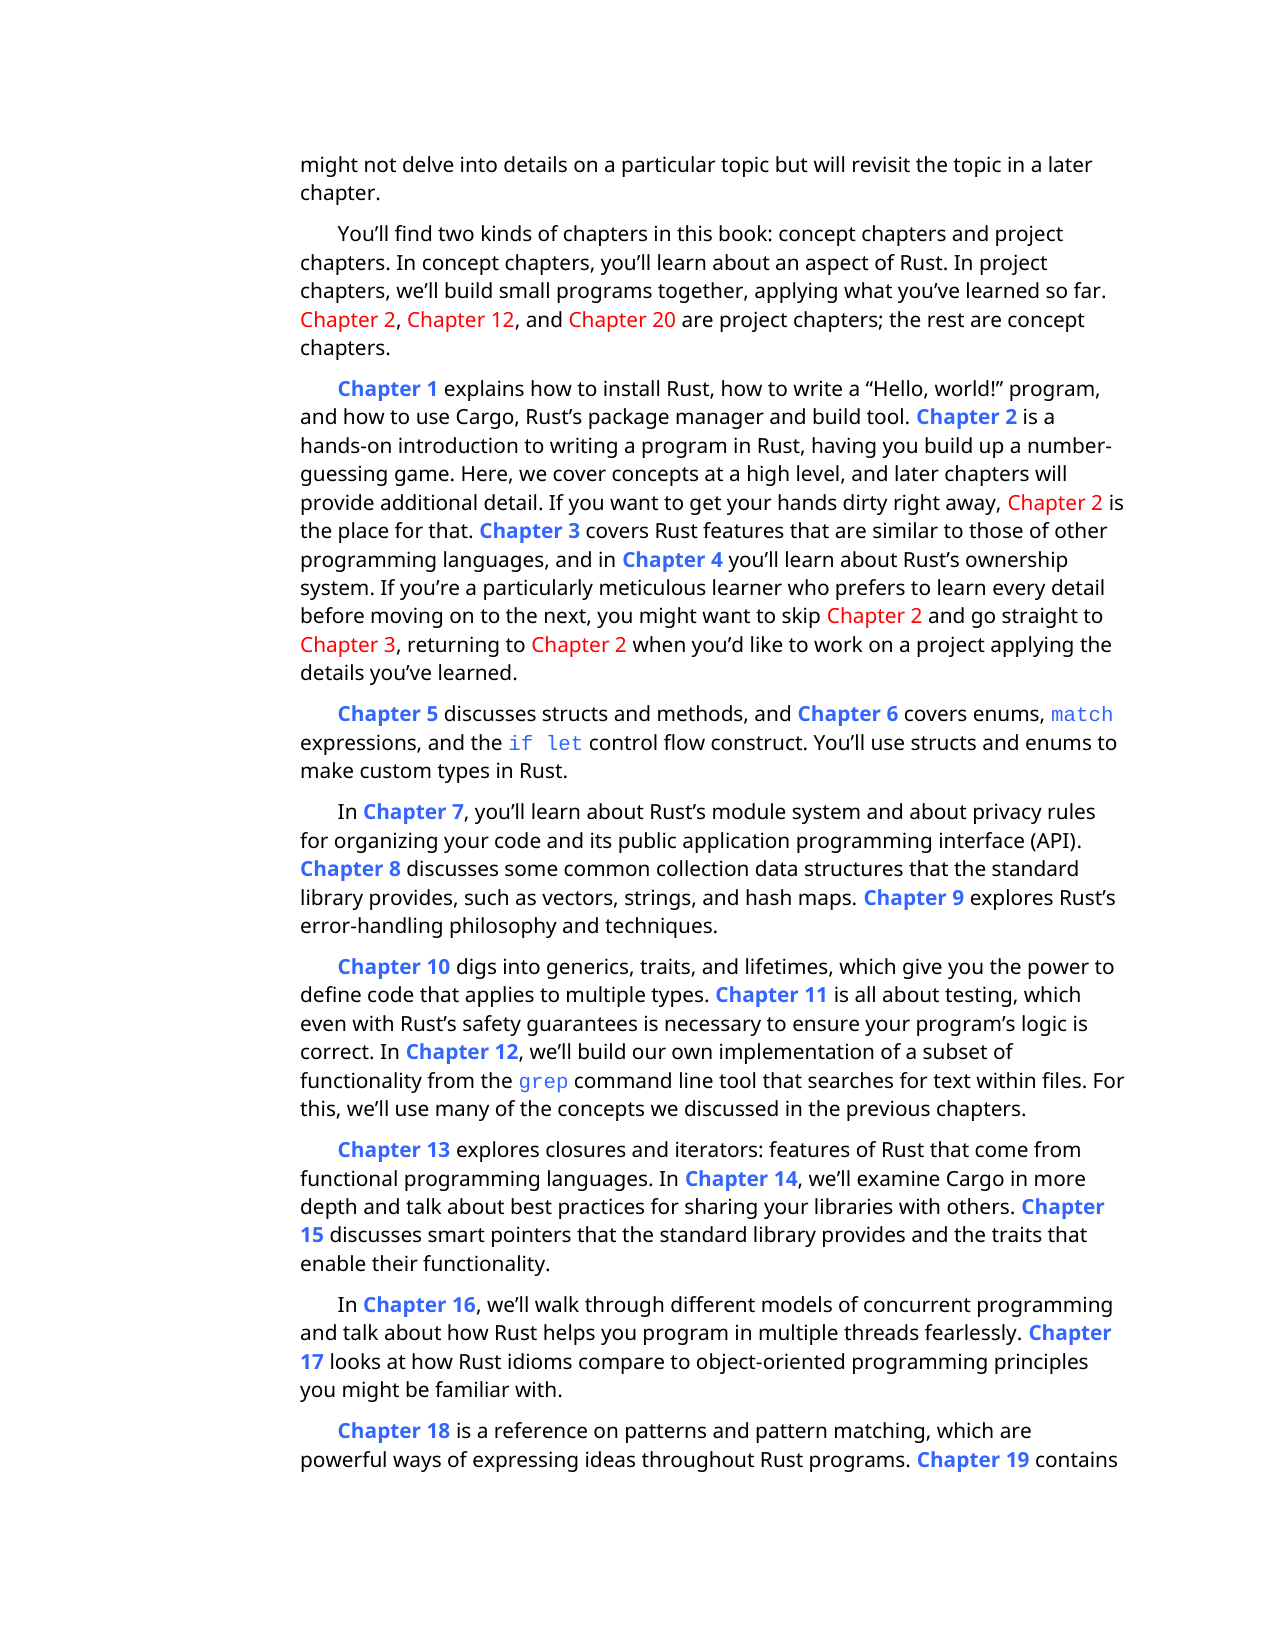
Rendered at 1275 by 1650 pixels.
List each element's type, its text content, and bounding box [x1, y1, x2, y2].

text In Chapter 7, you’ll learn about Rust’s module system and about privacy rules for organizing your code and its public application programming interface (API). Chapter 8 discusses some common collection data structures that the standard library provides, such as vectors, strings, and hash maps. Chapter 9 explores Rust’s error-handling philosophy and techniques. [300, 797, 1125, 939]
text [300, 1416, 1125, 1473]
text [300, 150, 1125, 207]
text Chapter 5 discusses structs and methods, and Chapter 6 covers enums, match expressions, and the if let control flow construct. You’ll use structs and enums to make custom types in Rust. [300, 699, 1125, 785]
text You’ll find two kinds of chapters in this book: concept chapters and project chapters. In concept chapters, you’ll learn about an aspect of Rust. In project chapters, we’ll build small programs together, applying what you’ve learned so far. Chapter 2, Chapter 12, and Chapter 20 are project chapters; the rest are concept chapters. [300, 219, 1125, 362]
text Chapter 10 digs into generics, traits, and lifetimes, which give you the power to define code that applies to multiple types. Chapter 11 is all about testing, which even with Rust’s safety guarantees is necessary to ensure your program’s logic is correct. In Chapter 12, we’ll build our own implementation of a subset of functionality from the grep command line tool that searches for text within files. For this, we’ll use many of the concepts we discussed in the previous chapters. [300, 952, 1125, 1123]
text Chapter 13 explores closures and iterators: features of Rust that come from functional programming languages. In Chapter 14, we’ll examine Cargo in more depth and talk about best practices for sharing your libraries with others. Chapter 15 discusses smart pointers that the standard library provides and the traits that enable their functionality. [300, 1135, 1125, 1277]
text Chapter 1 explains how to install Rust, how to write a “Hello, world!” program, and how to use Cargo, Rust’s package manager and build tool. Chapter 2 is a hands-on introduction to writing a program in Rust, having you build up a number-guessing game. Here, we cover concepts at a high level, and later chapters will provide additional detail. If you want to get your hands dirty right away, Chapter 2 is the place for that. Chapter 3 covers Rust features that are similar to those of other programming languages, and in Chapter 4 you’ll learn about Rust’s ownership system. If you’re a particularly meticulous learner who prefers to learn every detail before moving on to the next, you might want to skip Chapter 2 and go straight to Chapter 3, returning to Chapter 2 when you’d like to work on a project applying the details you’ve learned. [300, 374, 1125, 687]
text In Chapter 16, we’ll walk through different models of concurrent programming and talk about how Rust helps you program in multiple threads fearlessly. Chapter 17 looks at how Rust idioms compare to object-oriented programming principles you might be familiar with. [300, 1290, 1125, 1404]
